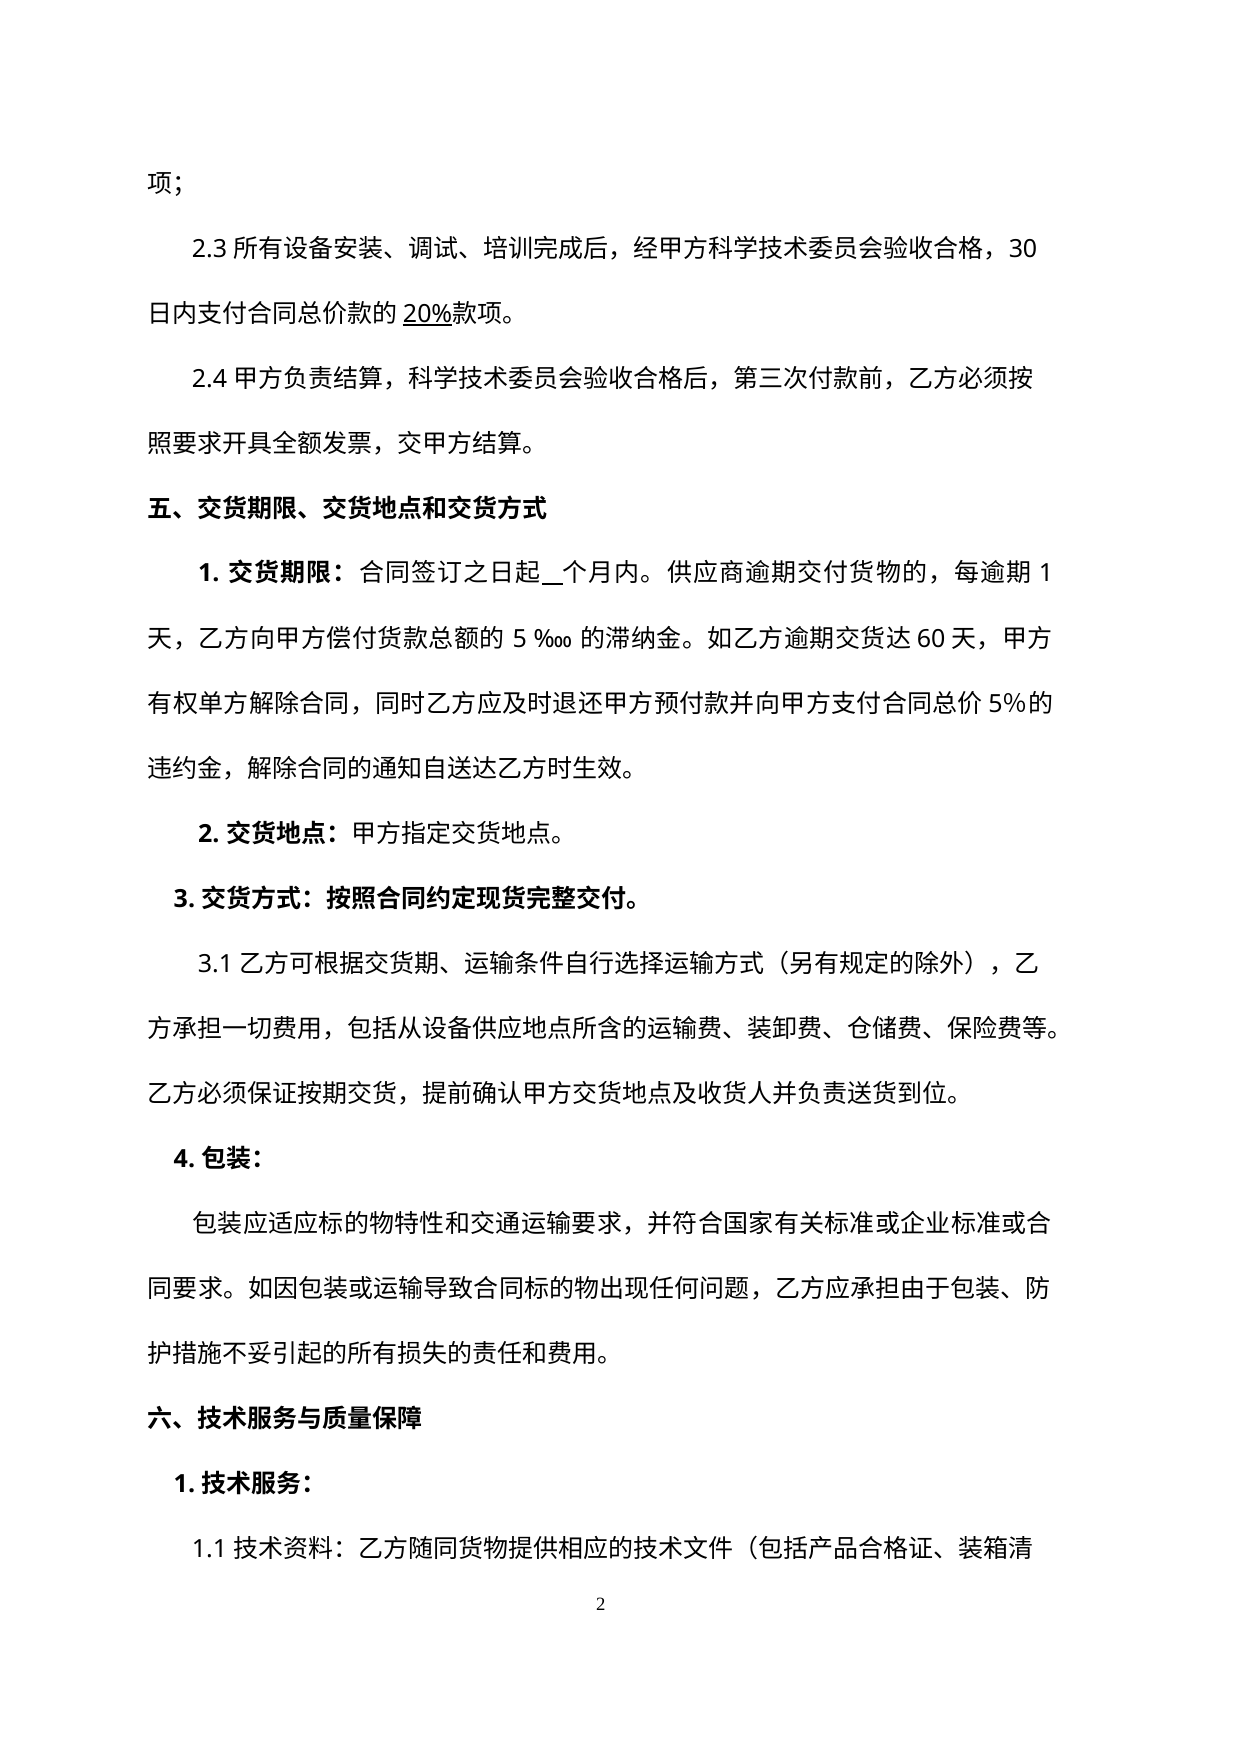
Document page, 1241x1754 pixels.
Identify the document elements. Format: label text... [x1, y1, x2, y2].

text 六、技术服务与质量保障 [148, 1384, 1053, 1449]
text 2. 交货地点：甲方指定交货地点。 [148, 799, 1053, 864]
text 3.1 乙方可根据交货期、运输条件自行选择运输方式（另有规定的除外），乙方承担一切费用，包括从设备供应地点所含的运输费、装卸费、仓储费、保险费等。乙方必须保证按期交货，提前确认甲方交货地点及收货人并负责送货到位。 [148, 929, 1053, 1124]
text 4. 包装： [148, 1124, 1053, 1189]
text 五、交货期限、交货地点和交货方式 [148, 474, 1053, 539]
text 2.3 所有设备安装、调试、培训完成后，经甲方科学技术委员会验收合格，30日内支付合同总价款的20%款项。 [148, 214, 1053, 344]
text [148, 149, 1053, 214]
text 2.4 甲方负责结算，科学技术委员会验收合格后，第三次付款前，乙方必须按照要求开具全额发票，交甲方结算。 [148, 344, 1053, 474]
text 1. 技术服务： [148, 1449, 1053, 1514]
text 3. 交货方式：按照合同约定现货完整交付。 [148, 864, 1053, 929]
text 包装应适应标的物特性和交通运输要求，并符合国家有关标准或企业标准或合同要求。如因包装或运输导致合同标的物出现任何问题，乙方应承担由于包装、防护措施不妥引起的所有损失的责任和费用。 [148, 1189, 1053, 1384]
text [148, 1514, 1053, 1579]
text 1. 交货期限：合同签订之日起 个月内。供应商逾期交付货物的，每逾期1天，乙方向甲方偿付货款总额的 5 ‱ 的滞纳金。如乙方逾期交货达60天，甲方有权单方解除合同，同时乙方应及时退还甲方预付款并向甲方支付合同总价5％的违约金，解除合同的通知自送达乙方时生效。 [148, 539, 1053, 799]
